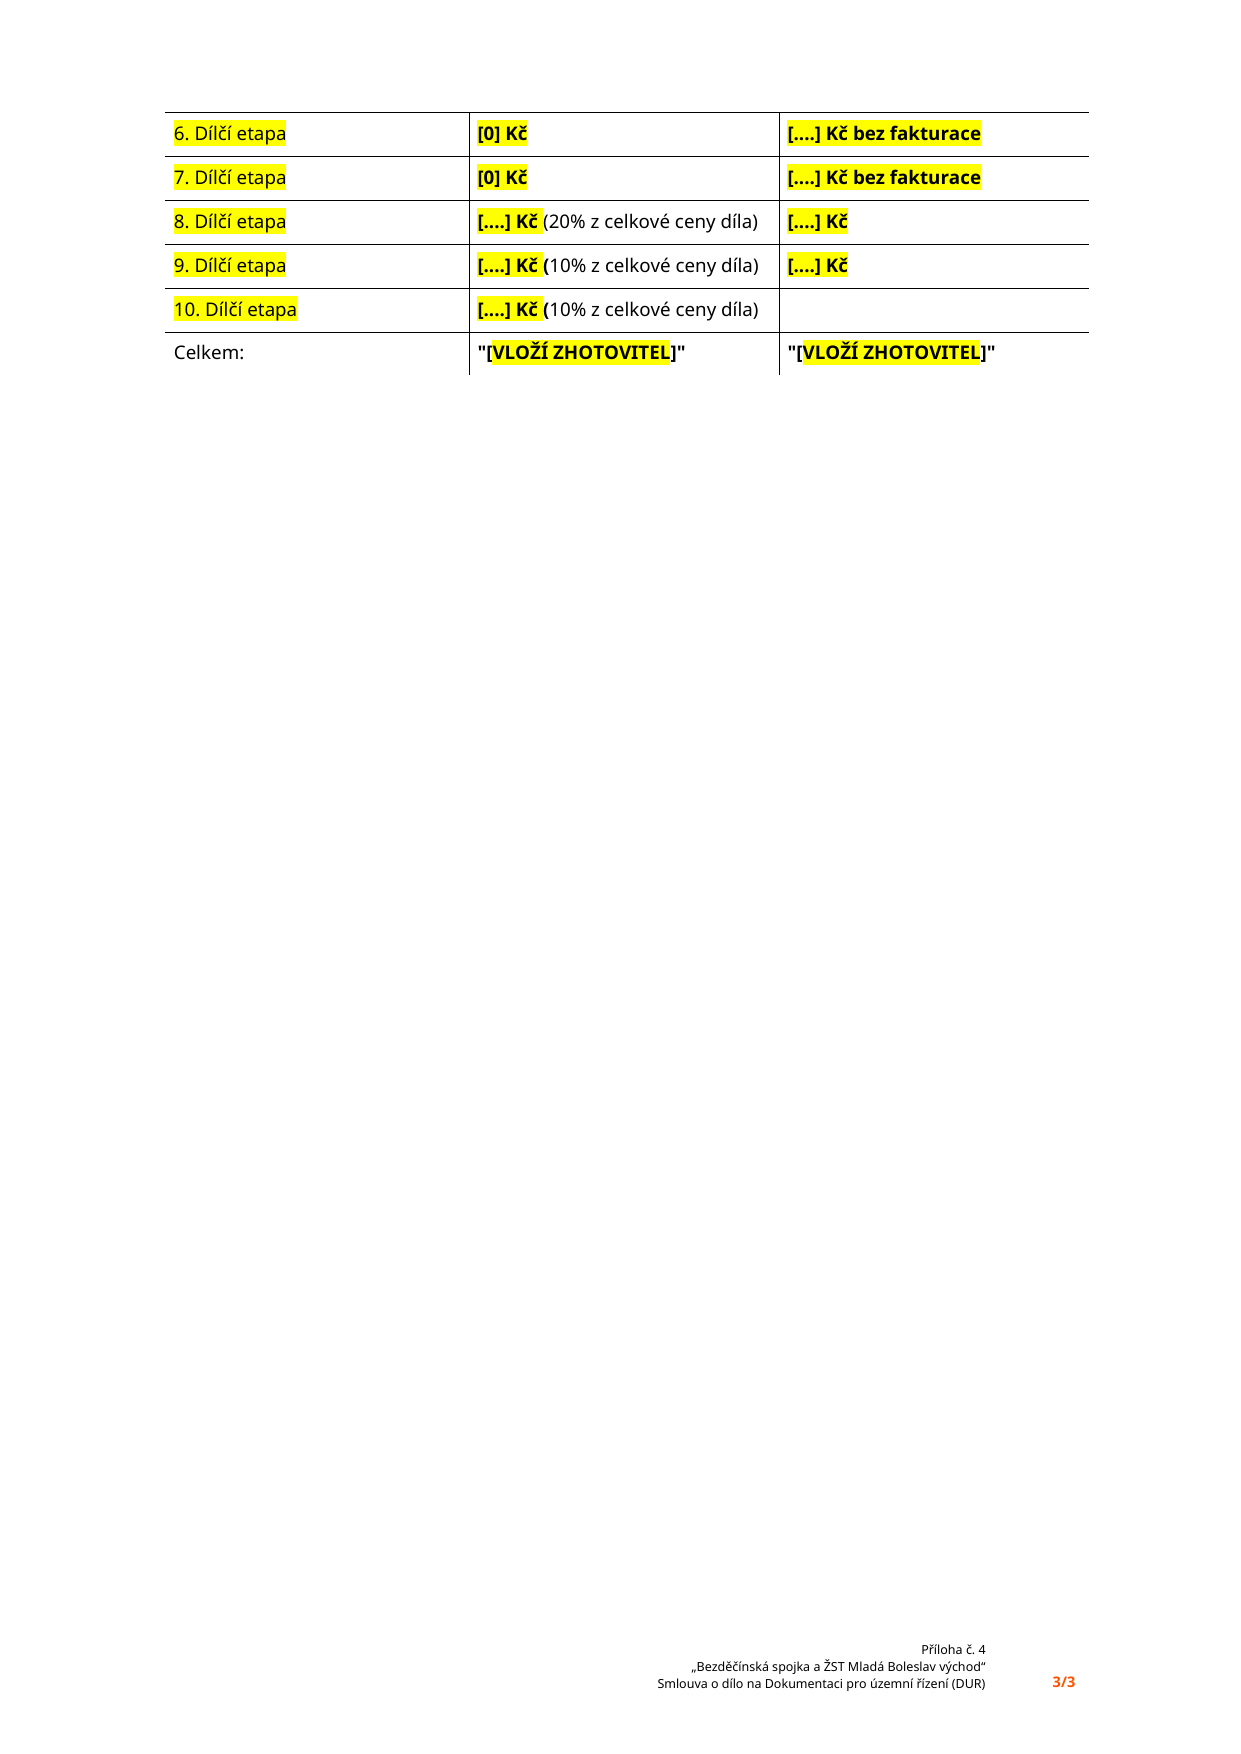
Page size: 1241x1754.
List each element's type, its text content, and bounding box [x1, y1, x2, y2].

table_cell [0] Kč [470, 113, 779, 156]
table_cell 10. Dílčí etapa [165, 289, 469, 331]
table_cell [0] Kč [470, 157, 779, 200]
table_cell [....] Kč [780, 245, 1089, 288]
table_cell "[VLOŽÍ ZHOTOVITEL]" [470, 333, 779, 375]
table_cell 9. Dílčí etapa [165, 245, 469, 288]
table_cell [....] Kč (20% z celkové ceny díla) [470, 201, 779, 244]
table_cell "[VLOŽÍ ZHOTOVITEL]" [780, 333, 1089, 375]
table_cell 6. Dílčí etapa [165, 113, 469, 156]
table_cell [....] Kč [780, 201, 1089, 244]
table_cell [....] Kč bez fakturace [780, 157, 1089, 200]
table_cell [....] Kč (10% z celkové ceny díla) [470, 245, 779, 288]
table_cell 7. Dílčí etapa [165, 157, 469, 200]
table_cell [780, 289, 1089, 331]
table_cell [....] Kč bez fakturace [780, 113, 1089, 156]
table_cell Celkem: [165, 333, 469, 375]
table_cell [....] Kč (10% z celkové ceny díla) [470, 289, 779, 331]
table_cell 8. Dílčí etapa [165, 201, 469, 244]
